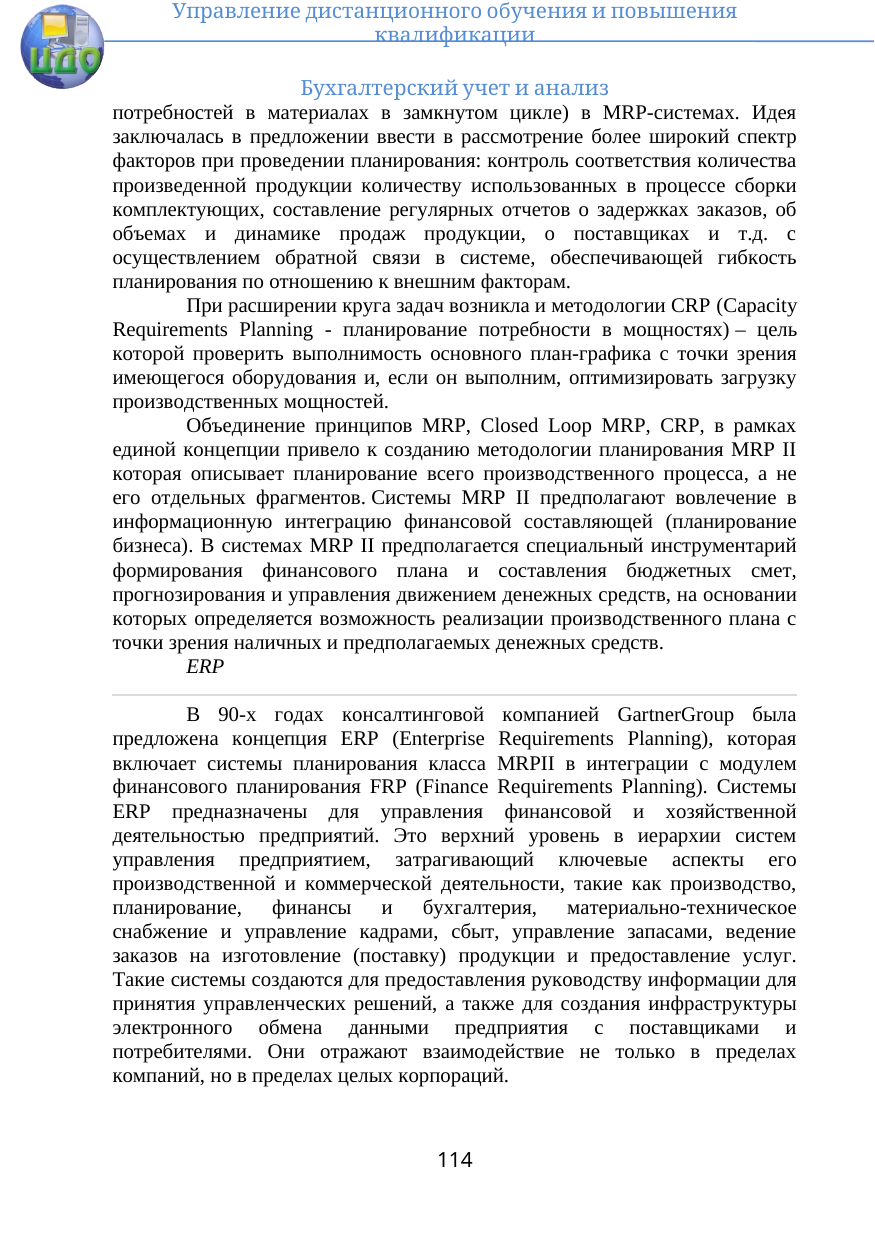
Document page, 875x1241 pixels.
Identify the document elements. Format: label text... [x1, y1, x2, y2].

text В 90-х годах консалтинговой компанией GartnerGroup была предложена концепция ERP (Enterprise Requirements Planning), которая включает системы планирования класса MRPII в интеграции с модулем финансового планирования FRP (Finance Requirements Planning). Системы ERP предназначены для управления финансовой и хозяйственной деятельностью предприятий. Это верхний уровень в иерархии систем управления предприятием, затрагивающий ключевые аспекты его производственной и коммерческой деятельности, такие как производство, планирование, финансы и бухгалтерия, материально-техническое снабжение и управление кадрами, сбыт, управление запасами, ведение заказов на изготовление (поставку) продукции и предоставление услуг. Такие системы создаются для предоставления руководству информации для принятия управленческих решений, а также для создания инфраструктуры электронного обмена данными предприятия с поставщиками и потребителями. Они отражают взаимодействие не только в пределах компаний, но в пределах целых корпораций. [112, 702, 797, 1087]
picture [20, 4, 105, 89]
text Объединение принципов MRP, Closed Loop MRP, CRP, в рамках единой концепции привело к созданию методологии планирования MRP II которая описывает планирование всего производственного процесса, а не его отдельных фрагментов. Системы MRP II предполагают вовлечение в информационную интеграцию финансовой составляющей (планирование бизнеса). В системах MRP II предполагается специальный инструментарий формирования финансового плана и составления бюджетных смет, прогнозирования и управления движением денежных средств, на основании которых определяется возможность реализации производственного плана с точки зрения наличных и предполагаемых денежных средств. [112, 413, 797, 654]
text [112, 100, 797, 293]
subtitle ERP [112, 654, 797, 694]
text При расширении круга задач возникла и методологии CRP (Capacity Requirements Planning - планирование потребности в мощностях) – цель которой проверить выполнимость основного план-графика с точки зрения имеющегося оборудования и, если он выполним, оптимизировать загрузку производственных мощностей. [112, 293, 797, 413]
